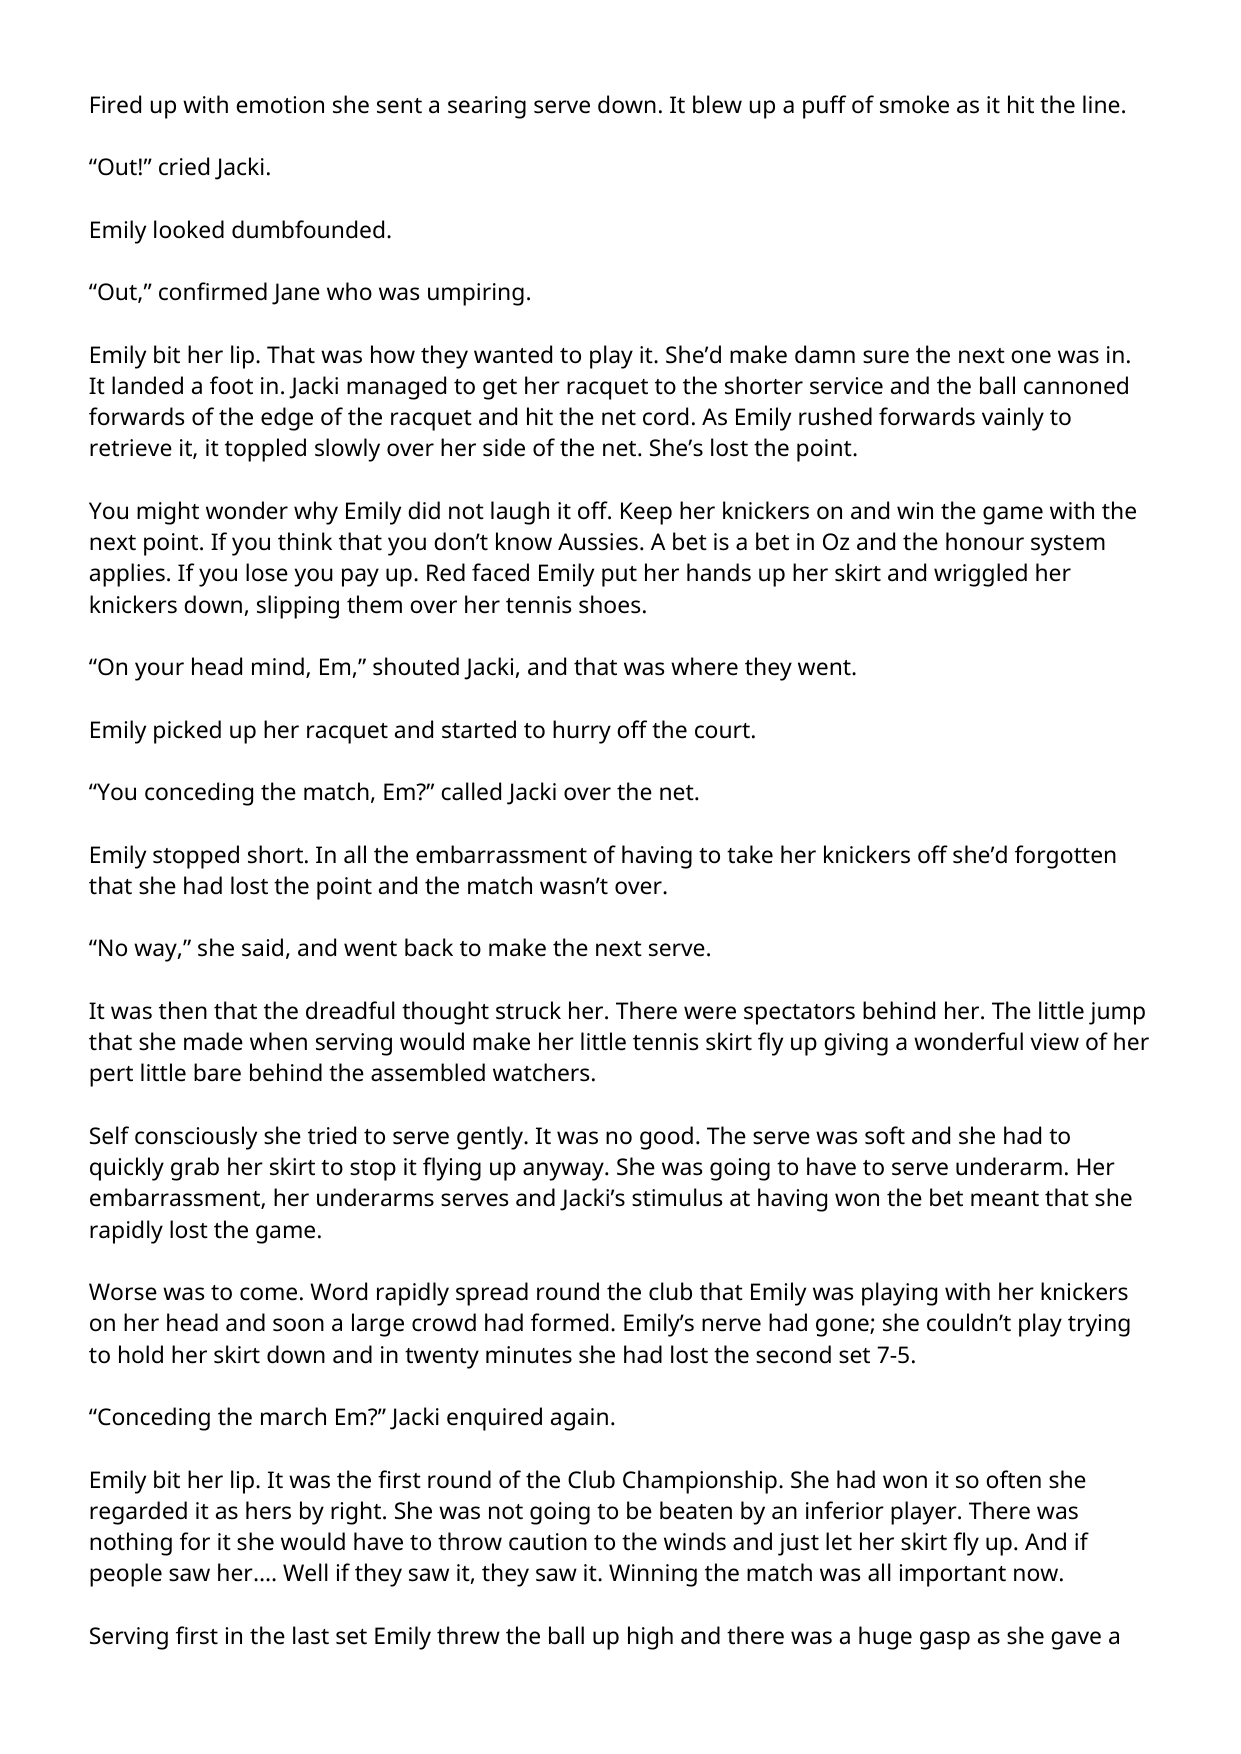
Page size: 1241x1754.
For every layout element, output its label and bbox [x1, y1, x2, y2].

text [89, 89, 1152, 1651]
